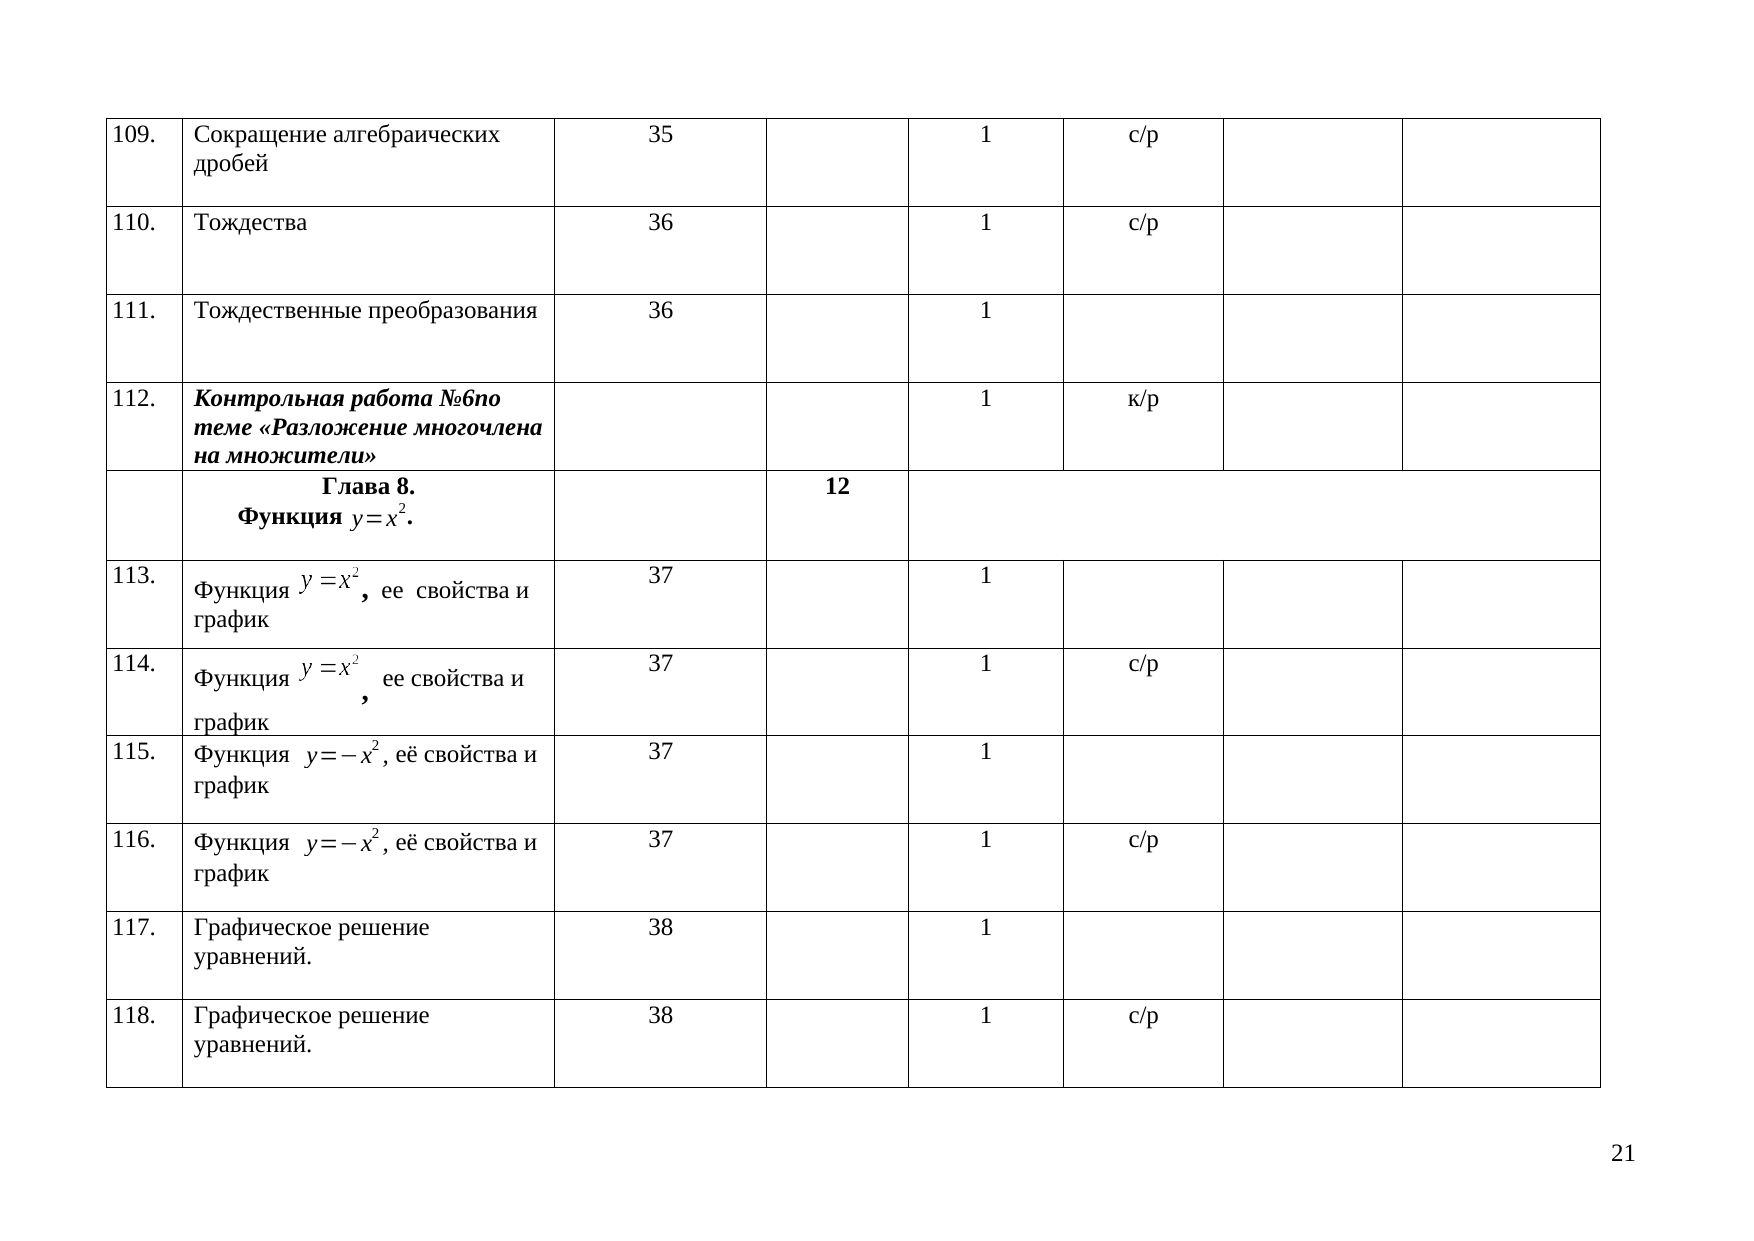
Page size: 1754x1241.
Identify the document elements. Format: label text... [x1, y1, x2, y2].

table_cell [767, 295, 908, 382]
table_cell 1 [909, 561, 1063, 647]
table_cell с/р [1064, 207, 1223, 294]
table_cell с/р [1064, 824, 1223, 911]
table_cell [767, 912, 908, 999]
table_cell [1224, 119, 1402, 206]
table_cell [1224, 207, 1402, 294]
table_cell [1224, 912, 1402, 999]
table_cell [1064, 912, 1223, 999]
table_cell 1 [909, 207, 1063, 294]
table_cell [767, 736, 908, 823]
table_cell 1 [909, 912, 1063, 999]
table_cell 166 [107, 295, 182, 382]
table_cell [1403, 383, 1600, 470]
table_cell [1224, 1000, 1402, 1087]
table_cell [767, 207, 908, 294]
table_cell 1 [909, 824, 1063, 911]
table_cell Функция её свойства и график [183, 736, 554, 823]
table_cell 35 [555, 119, 766, 206]
table_cell 1 [909, 736, 1063, 823]
table_cell 176 [107, 1000, 182, 1087]
table_cell [1403, 824, 1600, 911]
table_cell [1403, 207, 1600, 294]
table_cell 173 [107, 824, 182, 911]
table_cell 37 [555, 561, 766, 647]
table_cell 1 [909, 295, 1063, 382]
table_cell Контрольная работа №6по теме «Разложение многочлена на множители» [183, 383, 554, 470]
table_cell 37 [555, 736, 766, 823]
table_cell [1224, 295, 1402, 382]
table_cell Тождественные преобразования [183, 295, 554, 382]
table_cell [1064, 561, 1223, 647]
table_cell 1 [909, 1000, 1063, 1087]
table_cell 37 [555, 649, 766, 735]
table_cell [183, 119, 554, 206]
table_cell [555, 471, 766, 559]
table_cell [1403, 736, 1600, 823]
table_cell Глава 8. Функция . [183, 471, 554, 559]
table_cell 12 [767, 471, 908, 559]
table_cell 170 [107, 649, 182, 735]
table_cell 36 [555, 295, 766, 382]
table_cell [1224, 649, 1402, 735]
table_cell 167 [107, 383, 182, 470]
table_cell [1224, 383, 1402, 470]
table_cell [1064, 736, 1223, 823]
table_cell 1 [909, 119, 1063, 206]
table_cell Графическое решение уравнений. [183, 912, 554, 999]
table_cell Функция её свойства и график [183, 824, 554, 911]
table_cell с/р [1064, 1000, 1223, 1087]
table_cell к/р [1064, 383, 1223, 470]
table_cell [767, 119, 908, 206]
table_cell 36 [555, 207, 766, 294]
table_cell [767, 383, 908, 470]
table_cell [555, 383, 766, 470]
table_cell [1403, 295, 1600, 382]
table_cell 1 [909, 383, 1063, 470]
table_cell [1224, 736, 1402, 823]
table_cell 163 [107, 119, 182, 206]
table_cell [1224, 561, 1402, 647]
table_cell [767, 824, 908, 911]
table_cell Функция , ее свойства и график [183, 649, 554, 735]
table_cell [1403, 912, 1600, 999]
table_cell [767, 561, 908, 647]
table_cell [1403, 561, 1600, 647]
table_cell [1403, 1000, 1600, 1087]
table_cell 38 [555, 1000, 766, 1087]
table_cell Тождества [183, 207, 554, 294]
table_cell 169 [107, 561, 182, 647]
table_cell [909, 471, 1600, 559]
table_cell 172 [107, 736, 182, 823]
table_cell [1403, 119, 1600, 206]
table_cell 1 [909, 649, 1063, 735]
table_cell [107, 471, 182, 559]
table_cell с/р [1064, 119, 1223, 206]
table_cell Графическое решение уравнений. [183, 1000, 554, 1087]
table_cell [1403, 649, 1600, 735]
table_cell [767, 1000, 908, 1087]
table_cell Функция , ее свойства и график [183, 561, 554, 647]
table_cell 175 [107, 912, 182, 999]
table_cell [1224, 824, 1402, 911]
table_cell 164 [107, 207, 182, 294]
table_cell [1064, 295, 1223, 382]
table_cell 38 [555, 912, 766, 999]
table_cell с/р [1064, 649, 1223, 735]
table_cell [767, 649, 908, 735]
table_cell 37 [555, 824, 766, 911]
